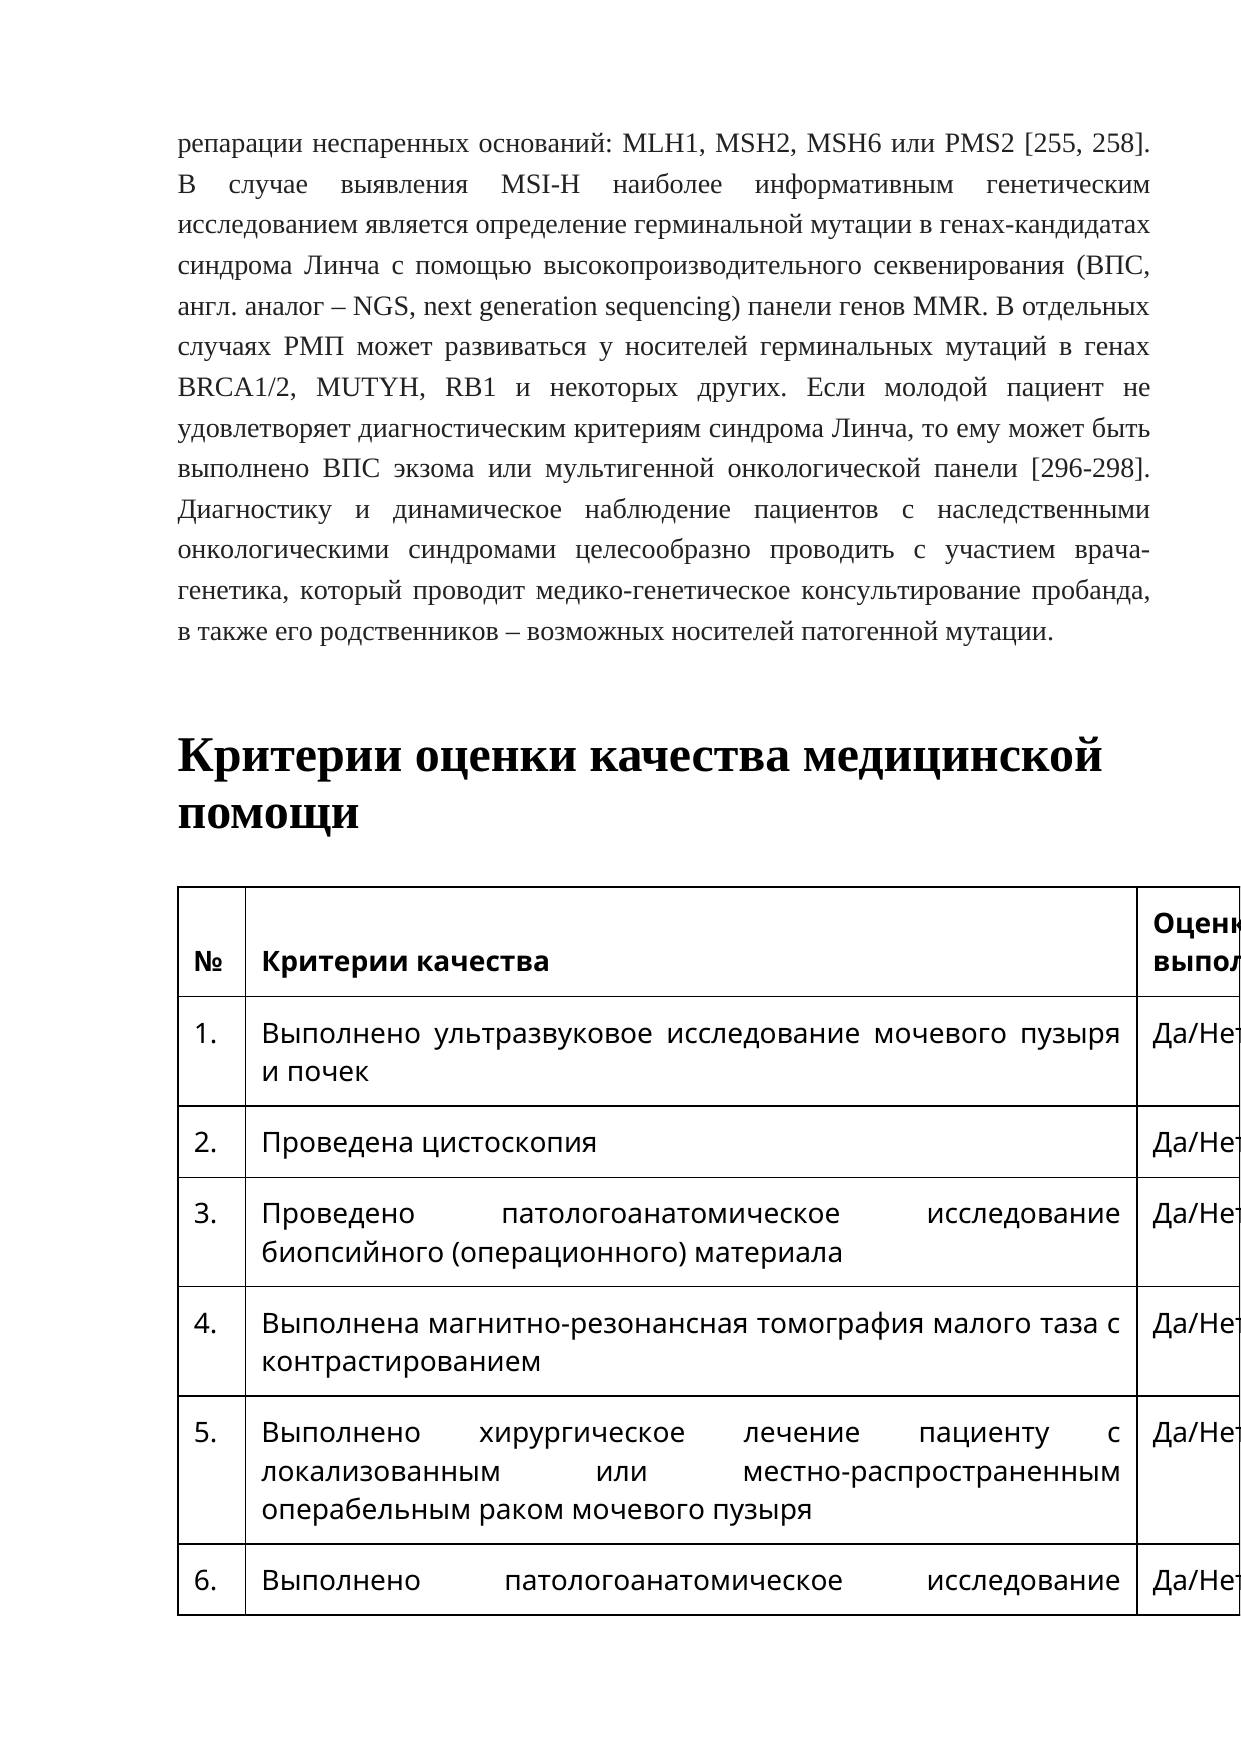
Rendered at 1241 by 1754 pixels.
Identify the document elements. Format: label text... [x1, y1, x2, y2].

table_cell Выполнена магнитно-резонансная томография малого таза с контрастированием [246, 1287, 1136, 1395]
table_cell Да/Нет [1138, 1287, 1239, 1395]
table_cell Выполнено ультразвуковое исследование мочевого пузыря и почек [246, 997, 1136, 1105]
table_cell Проведено патологоанатомическое исследование биопсийного (операционного) материала [246, 1178, 1136, 1286]
table_cell 3. [179, 1178, 245, 1286]
table_cell Проведена цистоскопия [246, 1107, 1136, 1176]
table_cell Выполнено хирургическое лечение пациенту с локализованным или местно-распространенным операбельным раком мочевого пузыря [246, 1397, 1136, 1543]
table_header Критерии качества [246, 888, 1136, 996]
table_header № [179, 888, 245, 996]
table_cell Да/Нет [1138, 1545, 1239, 1614]
table_cell 1. [179, 997, 245, 1105]
table_cell 2. [179, 1107, 245, 1176]
text Критерии оценки качества медицинской помощи [177, 724, 1152, 839]
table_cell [246, 1545, 1136, 1614]
table_cell Да/Нет [1138, 1397, 1239, 1543]
table_cell Да/Нет [1138, 997, 1239, 1105]
table_cell Да/Нет [1138, 1178, 1239, 1286]
table_cell 5. [179, 1397, 245, 1543]
table_cell 6. [179, 1545, 245, 1614]
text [177, 118, 1152, 646]
table_header Оценка выполнения [1138, 888, 1239, 996]
table_cell 4. [179, 1287, 245, 1395]
table_cell Да/Нет [1138, 1107, 1239, 1176]
